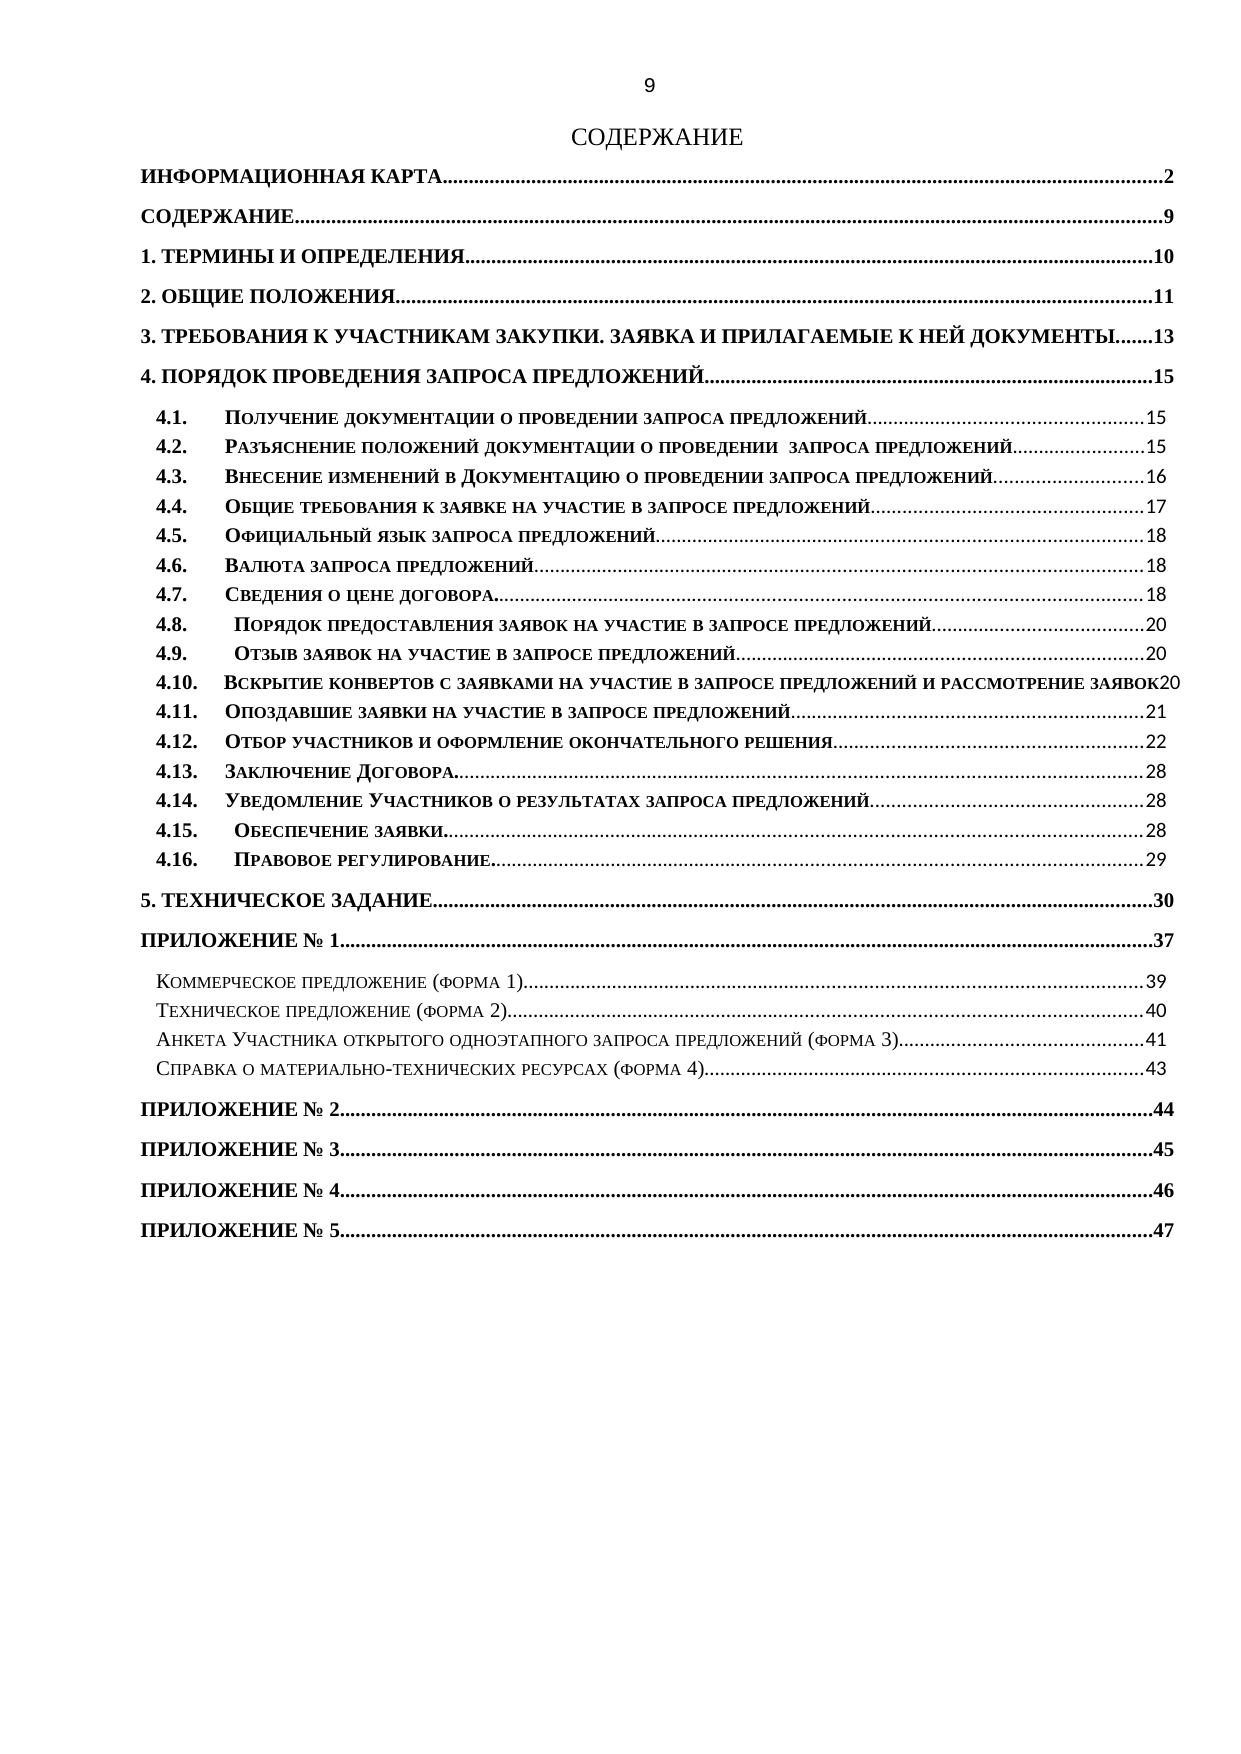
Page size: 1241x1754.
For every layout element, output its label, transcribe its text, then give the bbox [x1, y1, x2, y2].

text 2. Общие положения 11 [133, 284, 1181, 308]
text 4.10. Вскрытие конвертов с заявками на участие в запросе предложений и рассмотрение заявок 20 [156, 669, 1181, 695]
text 4.5. Официальный язык запроса предложений 18 [156, 522, 1181, 548]
text 4.2. Разъяснение положений документации о проведении запроса предложений 15 [156, 434, 1181, 459]
text 4.6. Валюта запроса предложений 18 [156, 552, 1181, 577]
text 3. Требования к участникам закупки. Заявка и прилагаемые к ней документы. 13 [133, 324, 1181, 348]
text Техническое предложение (форма 2) 40 [156, 997, 1181, 1023]
text 4.4. Общие требования к заявке на участие в запросе предложений 17 [156, 493, 1181, 518]
text 4.11. Опоздавшие заявки на участие в запросе предложений 21 [156, 699, 1181, 724]
text 1. Термины и определения 10 [133, 244, 1181, 268]
text Приложение № 3 45 [133, 1137, 1181, 1161]
text 5. Техническое задание 30 [133, 888, 1181, 912]
text 4.7. Сведения о цене договора. 18 [156, 582, 1181, 607]
text 4.12. Отбор участников и оформление окончательного решения 22 [156, 728, 1181, 754]
text 4.1. Получение документации о проведении запроса предложений 15 [156, 404, 1181, 429]
text 4. Порядок проведения запроса предложений 15 [133, 364, 1181, 388]
text Справка о материально-технических ресурсах (форма 4) 43 [156, 1056, 1181, 1081]
text Информационная карта 2 [133, 163, 1181, 188]
text 4.13. Заключение Договора. 28 [156, 758, 1181, 783]
text СОДЕРЖАНИЕ 9 [133, 204, 1181, 228]
text 4.16. Правовое регулирование. 29 [156, 846, 1181, 872]
text Приложение № 1 37 [133, 928, 1181, 952]
text Приложение № 2 44 [133, 1097, 1181, 1121]
text 4.8. Порядок предоставления заявок на участие в запросе предложений 20 [156, 611, 1181, 637]
text Анкета Участника открытого одноэтапного запроса предложений (форма 3) 41 [156, 1026, 1181, 1052]
text Коммерческое предложение (форма 1) 39 [156, 968, 1181, 993]
text 4.3. Внесение изменений в Документацию о проведении запроса предложений 16 [156, 463, 1181, 489]
text 4.9. Отзыв заявок на участие в запросе предложений 20 [156, 640, 1181, 666]
text 4.15. Обеспечение заявки. 28 [156, 817, 1181, 842]
text Приложение № 4 46 [133, 1177, 1181, 1202]
text Приложение № 5 47 [133, 1218, 1181, 1242]
text СОДЕРЖАНИЕ [133, 122, 1181, 151]
text 4.14. Уведомление Участников о результатах запроса предложений 28 [156, 787, 1181, 813]
